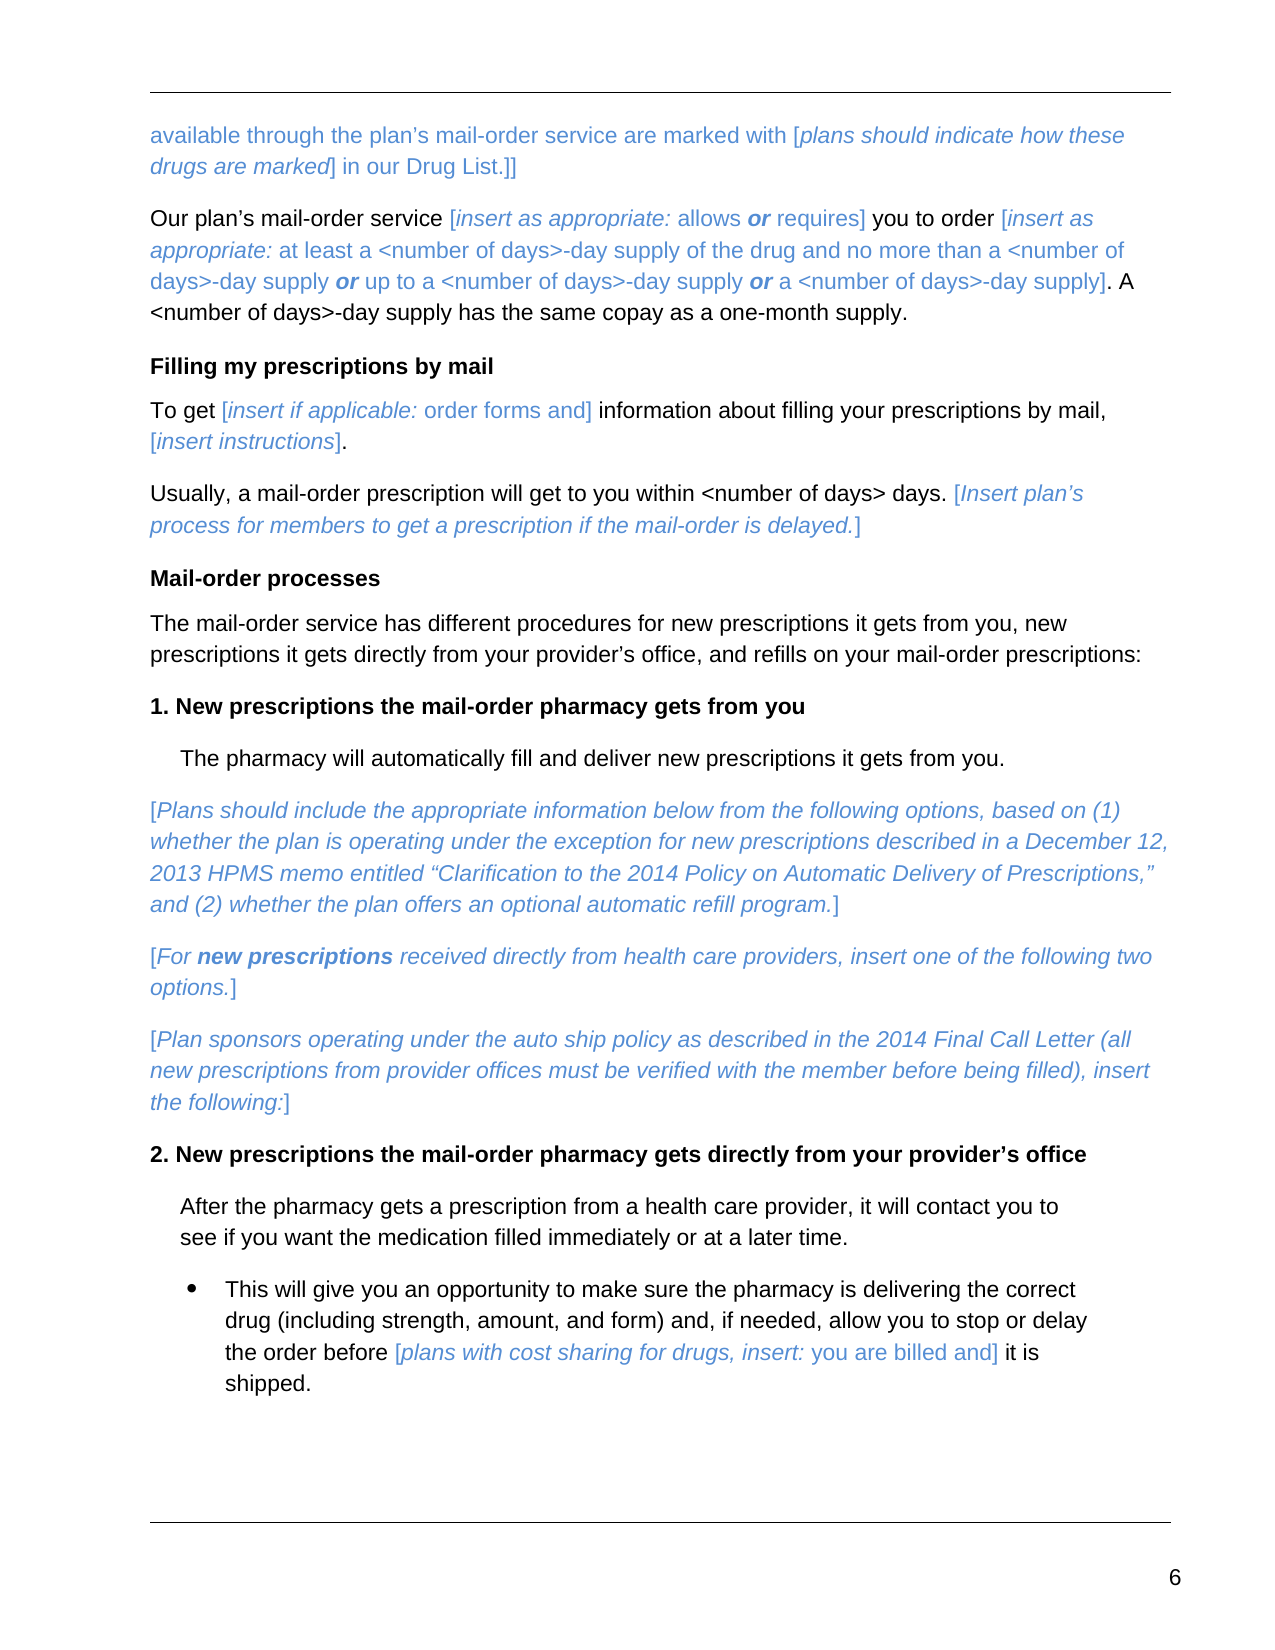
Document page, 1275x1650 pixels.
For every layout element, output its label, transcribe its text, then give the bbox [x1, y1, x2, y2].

text Usually, a mail-order prescription will get to you within <number of days> days. [Insert plan’s process for members to get a prescription if the mail-order is delayed.] [150, 477, 1171, 539]
text 1. New prescriptions the mail-order pharmacy gets from you [150, 689, 1096, 721]
text [Plan sponsors operating under the auto ship policy as described in the 2014 Final Call Letter (all new prescriptions from provider offices must be verified with the member before being filled), insert the following:] [150, 1023, 1171, 1116]
text 2. New prescriptions the mail-order pharmacy gets directly from your provider’s office [150, 1137, 1096, 1168]
text Our plan’s mail-order service [insert as appropriate: allows or requires] you to order [insert as appropriate: at least a <number of days>-day supply of the drug and no more than a <number of days>-day supply or up to a <number of days>-day supply or a <number of days>-day supply]. A <number of days>-day supply has the same copay as a one-month supply. [150, 202, 1171, 327]
text [For new prescriptions received directly from health care providers, insert one of the following two options.] [150, 939, 1171, 1002]
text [150, 118, 1171, 181]
text The pharmacy will automatically fill and deliver new prescriptions it gets from you. [180, 741, 1096, 773]
text Mail-order processes [150, 560, 1096, 593]
text After the pharmacy gets a prescription from a health care provider, it will contact you to see if you want the medication filled immediately or at a later time. [180, 1189, 1096, 1252]
list This will give you an opportunity to make sure the pharmacy is delivering the correct drug (including strength, amount, and form) and, if needed, allow you to stop or delay the order before [plans with cost sharing for drugs, insert: you are billed and] it is shipped. [187, 1273, 1096, 1398]
text [Plans should include the appropriate information below from the following options, based on (1) whether the plan is operating under the exception for new prescriptions described in a December 12, 2013 HPMS memo entitled “Clarification to the 2014 Policy on Automatic Delivery of Prescriptions,” and (2) whether the plan offers an optional automatic refill program.] [150, 793, 1171, 918]
text To get [insert if applicable: order forms and] information about filling your prescriptions by mail, [insert instructions]. [150, 393, 1171, 456]
text Filling my prescriptions by mail [150, 348, 1096, 381]
text The mail-order service has different procedures for new prescriptions it gets from you, new prescriptions it gets directly from your provider’s office, and refills on your mail-order prescriptions: [150, 606, 1171, 668]
